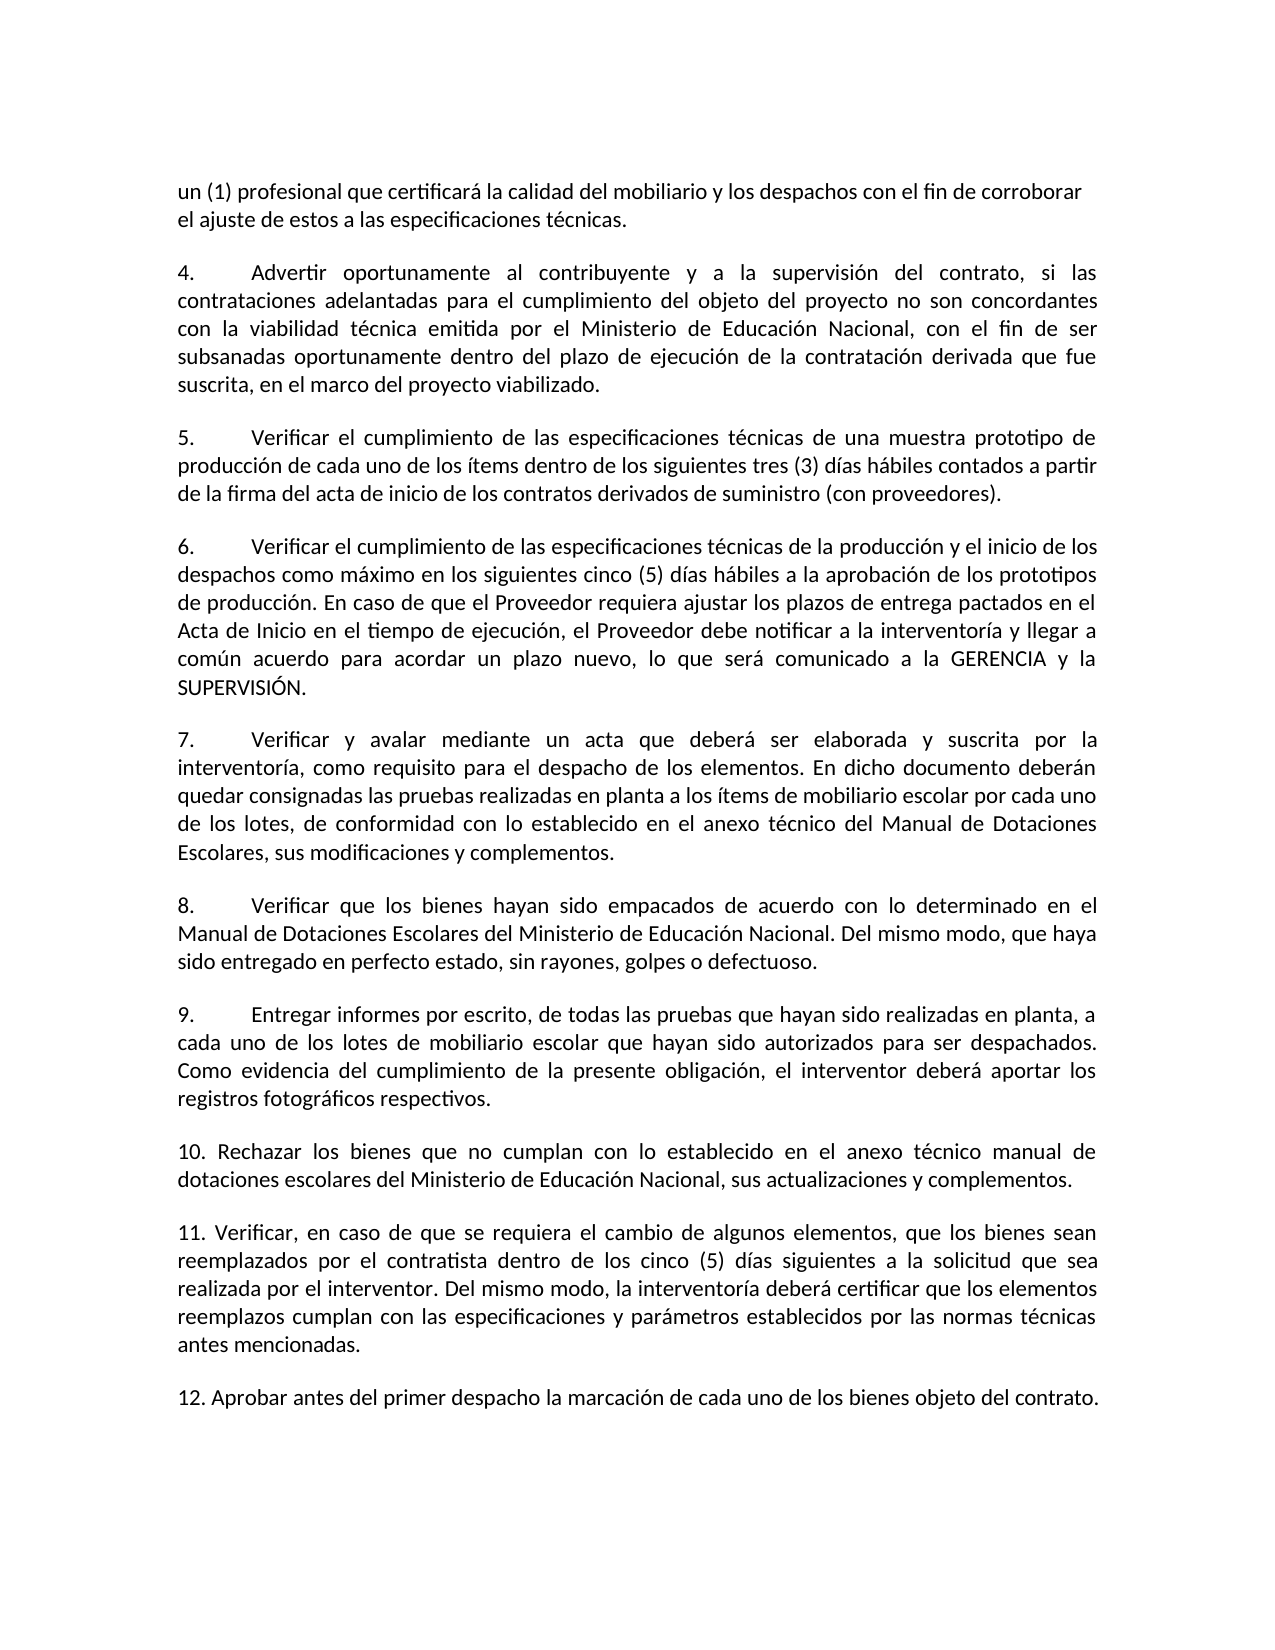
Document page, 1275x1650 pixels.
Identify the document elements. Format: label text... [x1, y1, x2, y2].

list Aprobar antes del primer despacho la marcación de cada uno de los bienes objeto del contrato. [177, 1383, 1194, 1411]
text un (1) profesional que certificará la calidad del mobiliario y los despachos con el fin de corroborar el ajuste de estos a las especificaciones técnicas. [177, 177, 1099, 233]
list Rechazar los bienes que no cumplan con lo establecido en el anexo técnico manual de dotaciones escolares del Ministerio de Educación Nacional, sus actualizaciones y complementos. [177, 1137, 1098, 1193]
list Verificar el cumplimiento de las especificaciones técnicas de la producción y el inicio de los despachos como máximo en los siguientes cinco (5) días hábiles a la aprobación de los prototipos de producción. En caso de que el Proveedor requiera ajustar los plazos de entrega pactados en el Acta de Inicio en el tiempo de ejecución, el Proveedor debe notificar a la interventoría y llegar a común acuerdo para acordar un plazo nuevo, lo que será comunicado a la GERENCIA y la SUPERVISIÓN. [177, 532, 1098, 701]
list Advertir oportunamente al contribuyente y a la supervisión del contrato, si las contrataciones adelantadas para el cumplimiento del objeto del proyecto no son concordantes con la viabilidad técnica emitida por el Ministerio de Educación Nacional, con el fin de ser subsanadas oportunamente dentro del plazo de ejecución de la contratación derivada que fue suscrita, en el marco del proyecto viabilizado. [177, 258, 1098, 398]
list Verificar que los bienes hayan sido empacados de acuerdo con lo determinado en el Manual de Dotaciones Escolares del Ministerio de Educación Nacional. Del mismo modo, que haya sido entregado en perfecto estado, sin rayones, golpes o defectuoso. [177, 891, 1098, 975]
list Verificar, en caso de que se requiera el cambio de algunos elementos, que los bienes sean reemplazados por el contratista dentro de los cinco (5) días siguientes a la solicitud que sea realizada por el interventor. Del mismo modo, la interventoría deberá certificar que los elementos reemplazos cumplan con las especificaciones y parámetros establecidos por las normas técnicas antes mencionadas. [177, 1218, 1098, 1358]
list Entregar informes por escrito, de todas las pruebas que hayan sido realizadas en planta, a cada uno de los lotes de mobiliario escolar que hayan sido autorizados para ser despachados. Como evidencia del cumplimiento de la presente obligación, el interventor deberá aportar los registros fotográficos respectivos. [177, 1000, 1098, 1112]
list Verificar y avalar mediante un acta que deberá ser elaborada y suscrita por la interventoría, como requisito para el despacho de los elementos. En dicho documento deberán quedar consignadas las pruebas realizadas en planta a los ítems de mobiliario escolar por cada uno de los lotes, de conformidad con lo establecido en el anexo técnico del Manual de Dotaciones Escolares, sus modificaciones y complementos. [177, 726, 1098, 866]
list Verificar el cumplimiento de las especificaciones técnicas de una muestra prototipo de producción de cada uno de los ítems dentro de los siguientes tres (3) días hábiles contados a partir de la firma del acta de inicio de los contratos derivados de suministro (con proveedores). [177, 423, 1098, 507]
